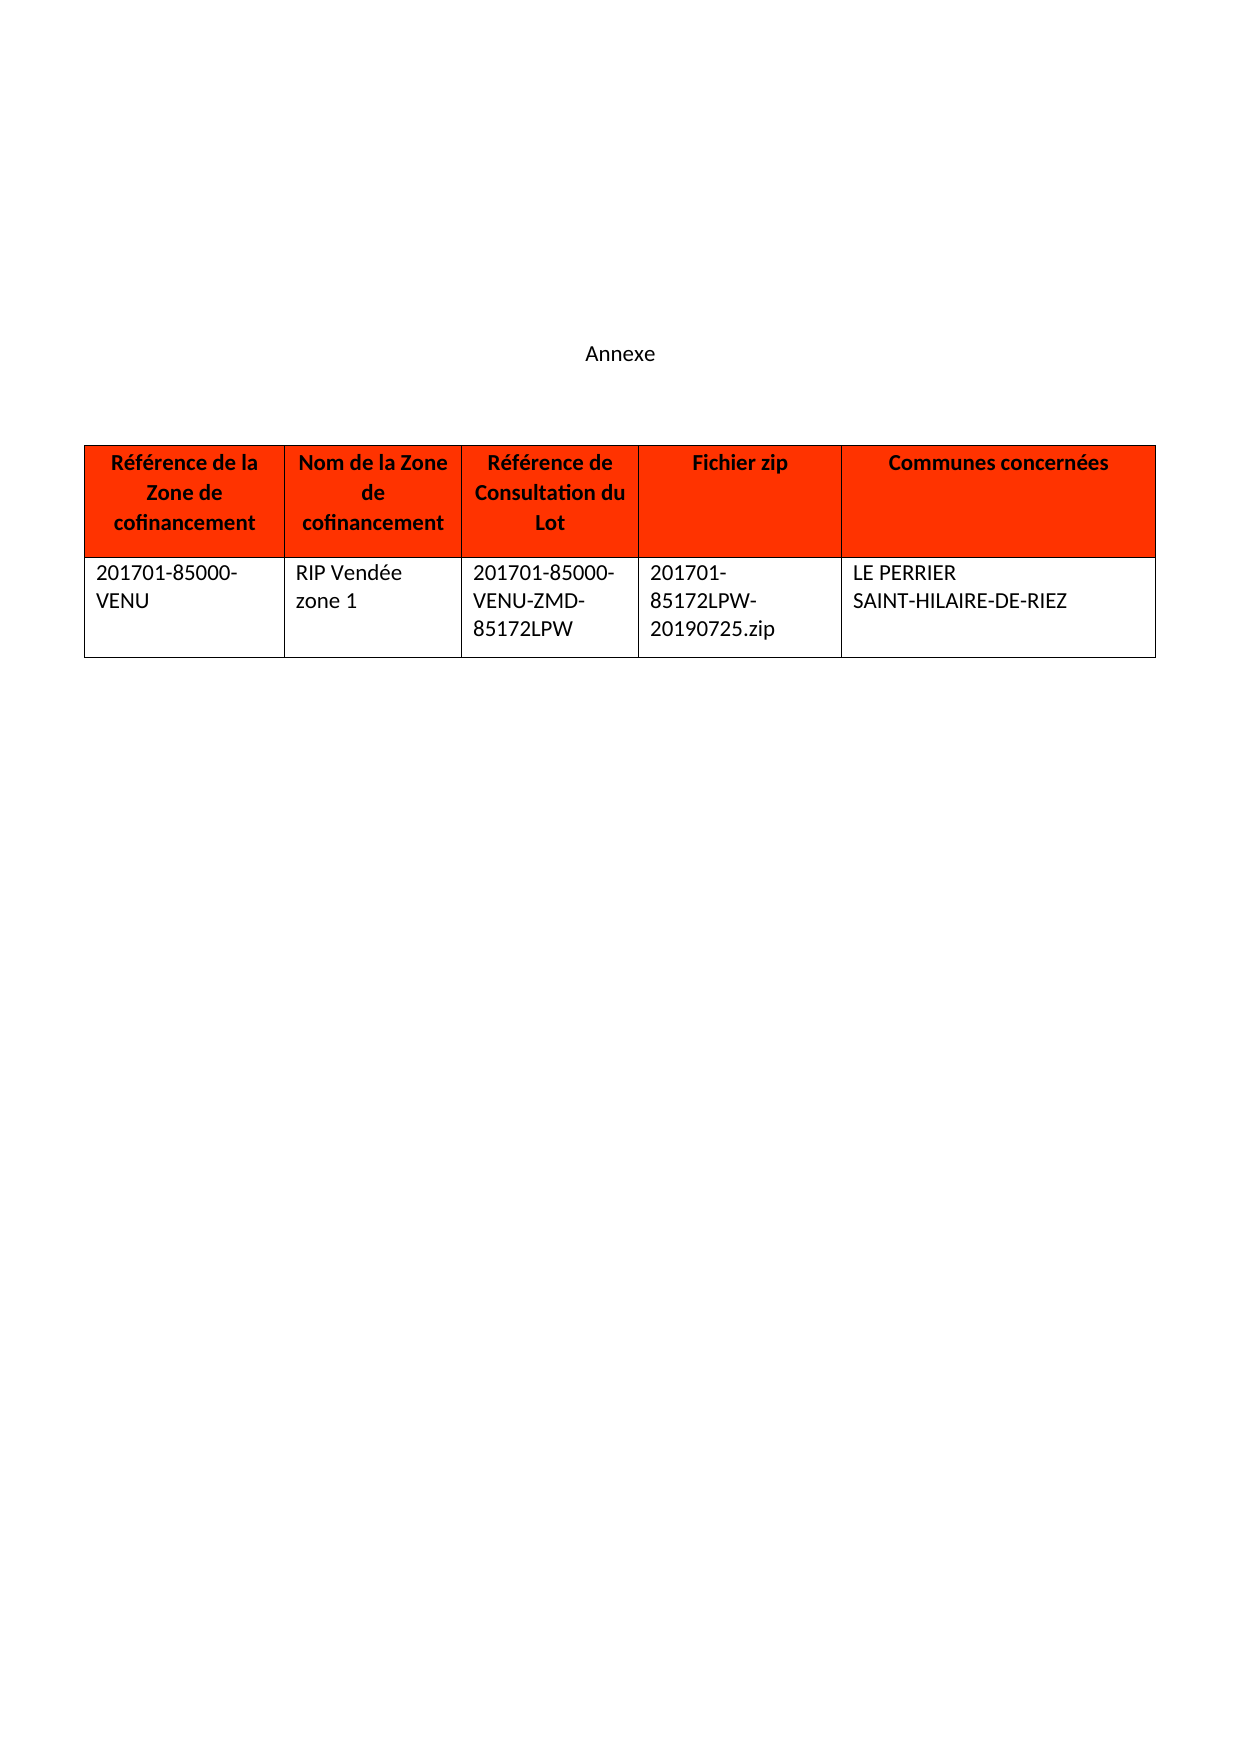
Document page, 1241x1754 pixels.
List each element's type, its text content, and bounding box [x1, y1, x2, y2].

table_cell 201701-85000-VENU-ZMD-85172LPW [462, 558, 638, 657]
table_header Référence de la Zone de cofinancement [85, 446, 284, 557]
table_cell 201701-85172LPW-20190725.zip [639, 558, 841, 657]
table_cell 201701-85000-VENU [85, 558, 284, 657]
text Annexe [148, 339, 1093, 367]
table_cell LE PERRIER SAINT-HILAIRE-DE-RIEZ [842, 558, 1155, 657]
table_cell RIP Vendée zone 1 [285, 558, 461, 657]
table_header Référence de Consultation du Lot [462, 446, 638, 557]
table_header Communes concernées [842, 446, 1155, 557]
table_header Nom de la Zone de cofinancement [285, 446, 461, 557]
table_header Fichier zip [639, 446, 841, 557]
